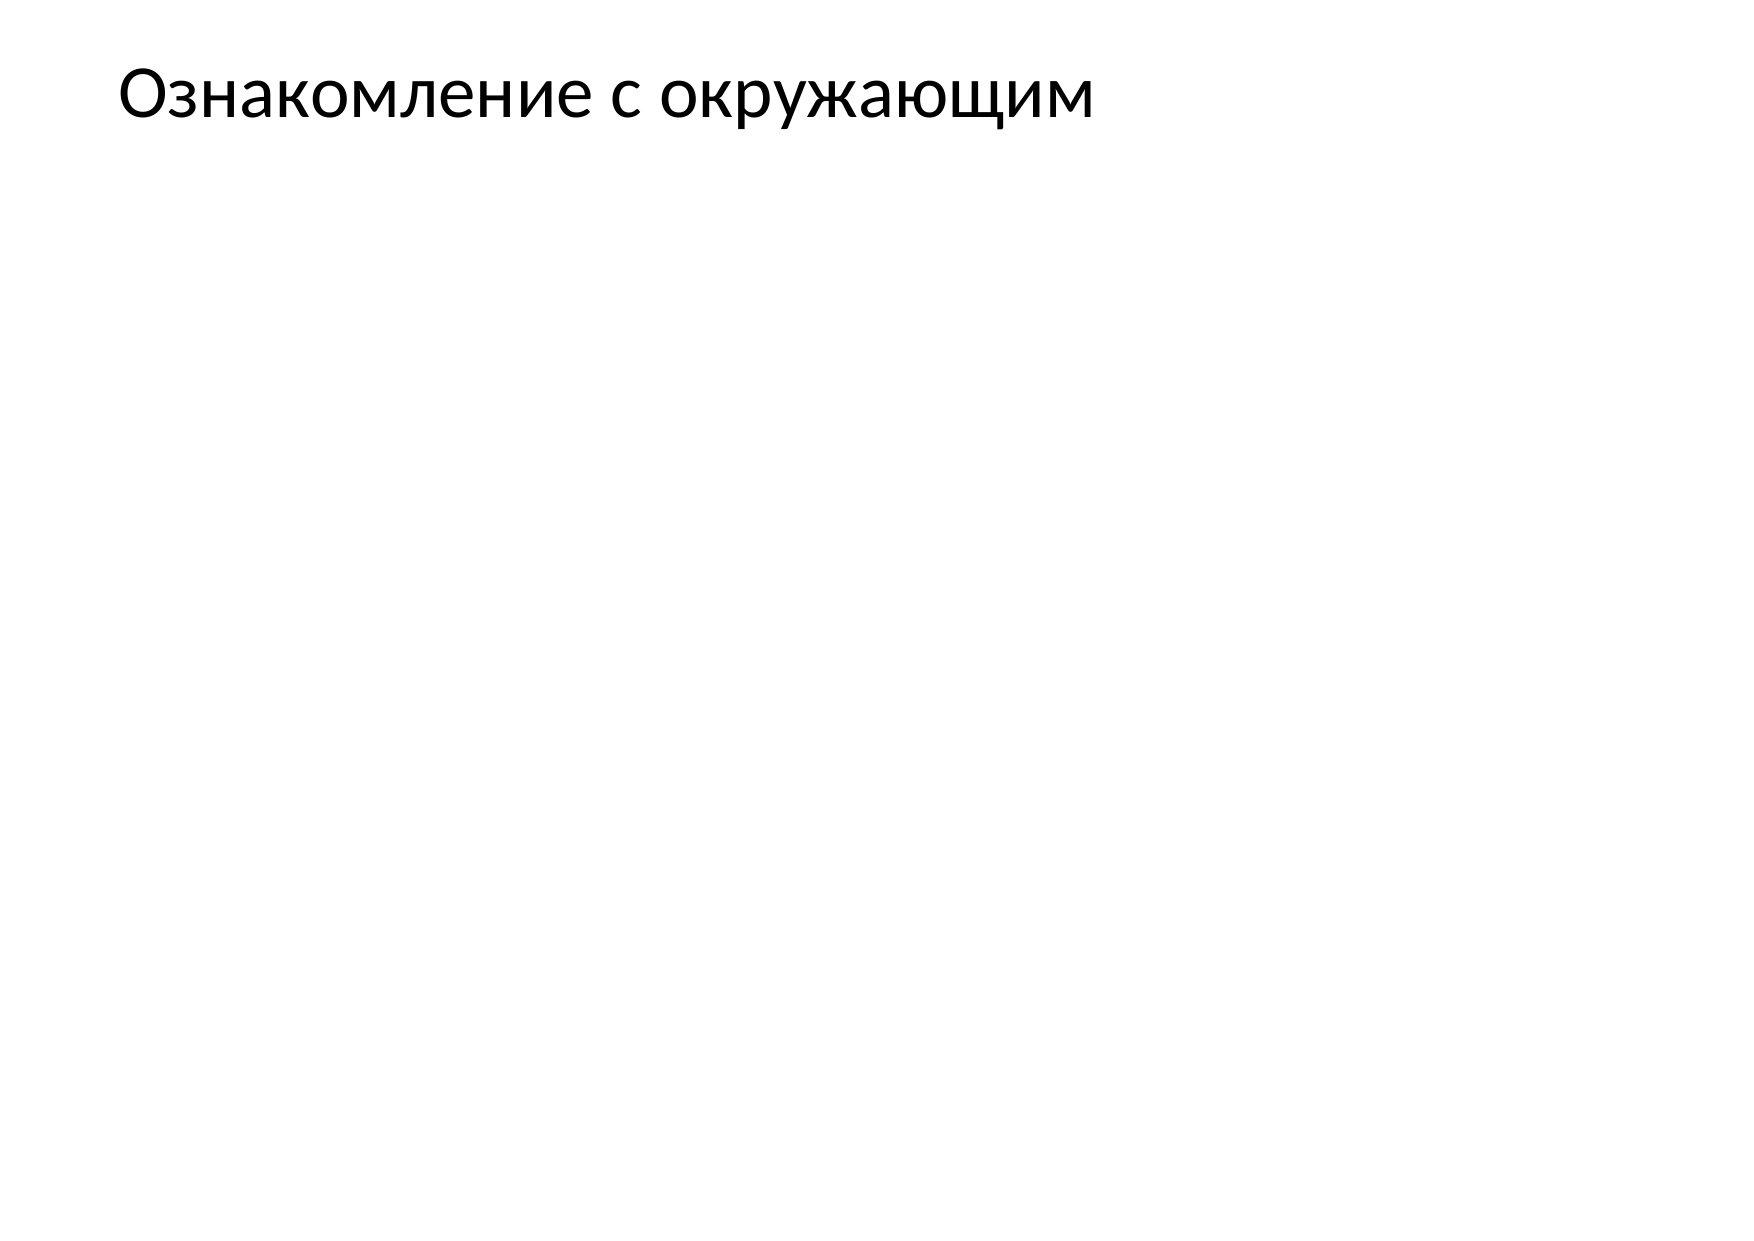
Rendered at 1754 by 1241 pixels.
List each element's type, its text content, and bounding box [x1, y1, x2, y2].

text Ознакомление с окружающим [118, 44, 1636, 136]
